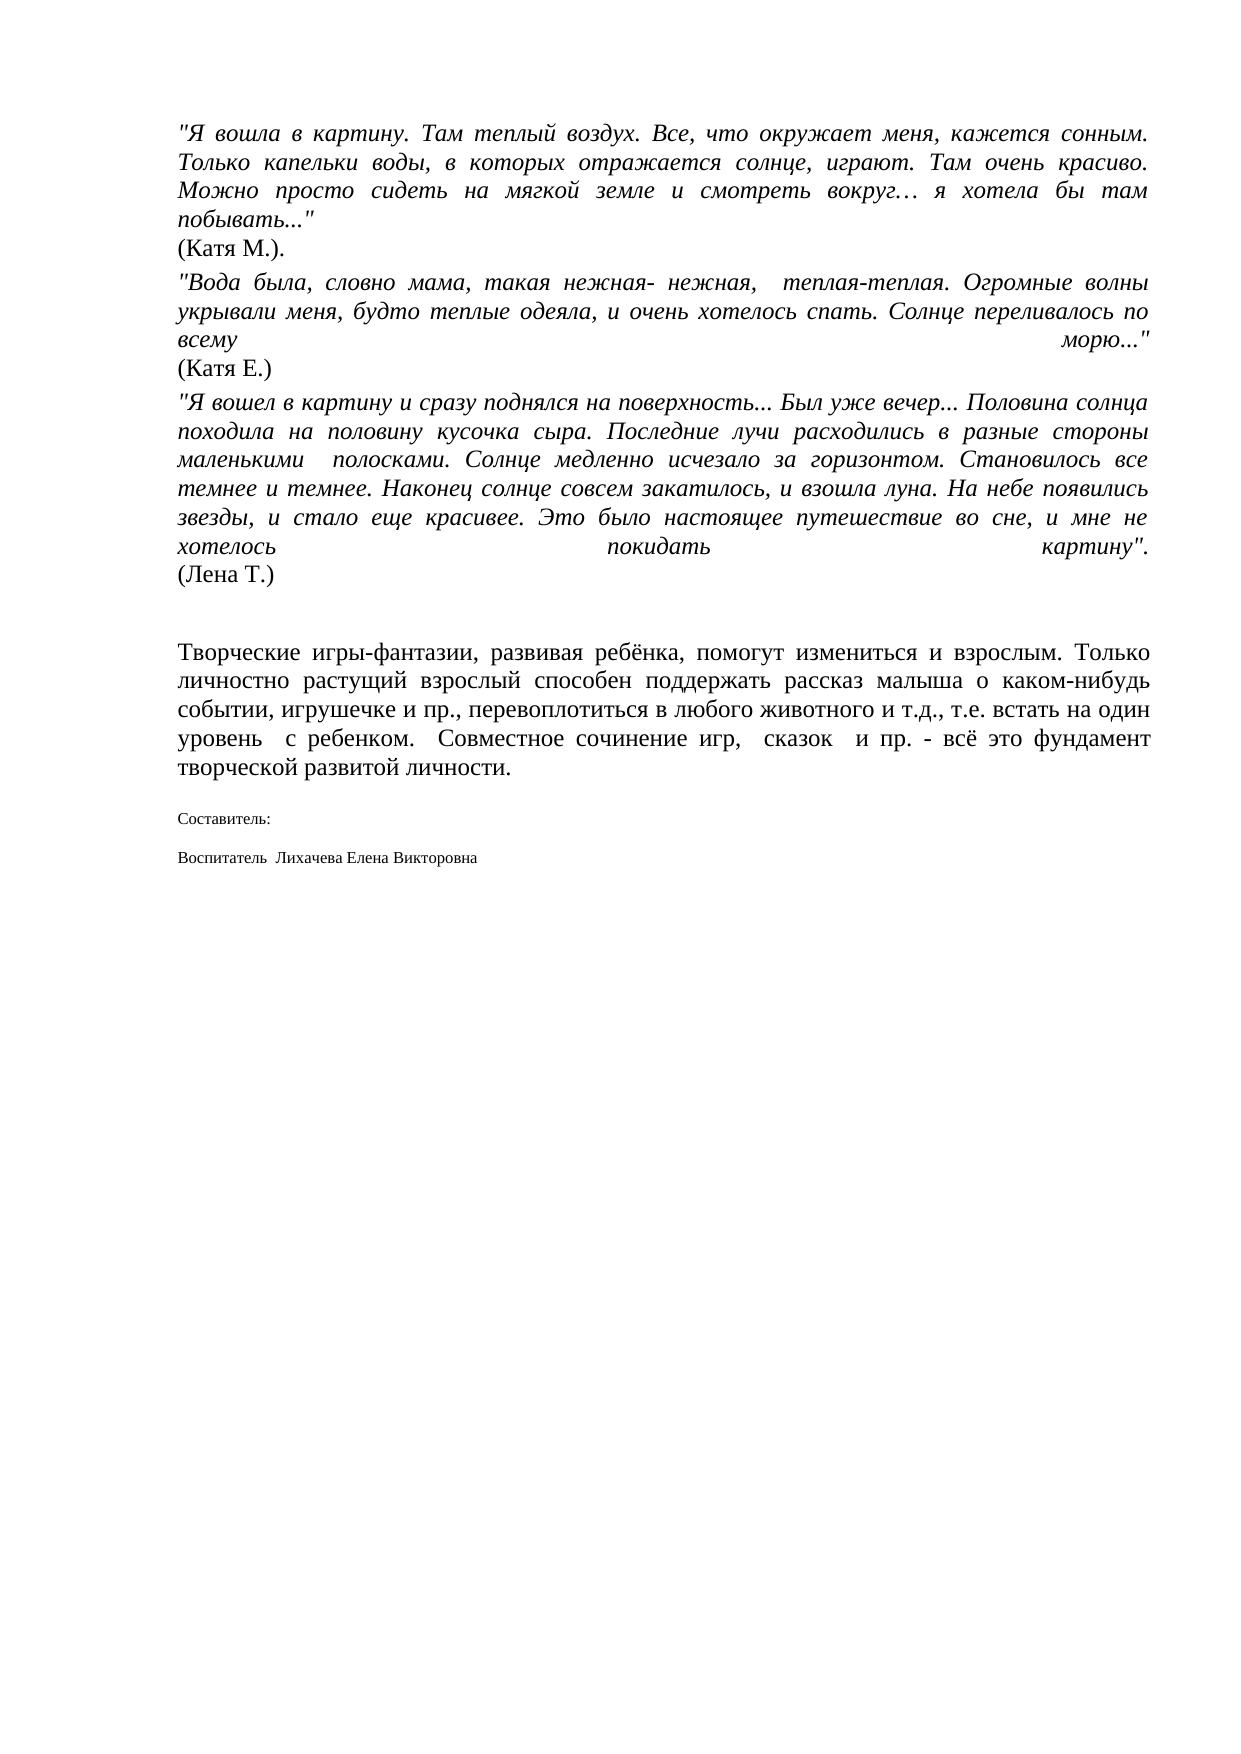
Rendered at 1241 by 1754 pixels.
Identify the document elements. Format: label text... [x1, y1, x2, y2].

text "Я вошла в картину. Там теплый воздух. Все, что окружает меня, кажется сонным. Только капельки воды, в которых отражается солнце, играют. Там очень красиво. Можно просто сидеть на мягкой земле и смотреть вокруг… я хотела бы там побывать..." (Катя М.). [177, 118, 1152, 262]
text Творческие игры-фантазии, развивая ребёнка, помогут измениться и взрослым. Только личностно растущий взрослый способен поддержать рассказ малыша о каком-нибудь событии, игрушечке и пр., перевоплотиться в любого животного и т.д., т.е. встать на один уровень с ребенком. Совместное сочинение игр, сказок и пр. - всё это фундамент творческой развитой личности. [177, 637, 1152, 780]
text Составитель: [177, 809, 1152, 828]
text "Я вошел в картину и сразу поднялся на поверхность... Был уже вечер... Половина солнца походила на половину кусочка сыра. Последние лучи расходились в разные стороны маленькими полосками. Солнце медленно исчезало за горизонтом. Становилось все темнее и темнее. Наконец солнце совсем закатилось, и взошла луна. На небе появились звезды, и стало еще красивее. Это было настоящее путешествие во сне, и мне не хотелось покидать картину". (Лена Т.) [177, 387, 1152, 588]
text "Вода была, словно мама, такая нежная- нежная, теплая-теплая. Огромные волны укрывали меня, будто теплые одеяла, и очень хотелось спать. Солнце переливалось по всему морю..." (Катя Е.) [177, 267, 1152, 382]
text Воспитатель Лихачева Елена Викторовна [177, 847, 1152, 867]
